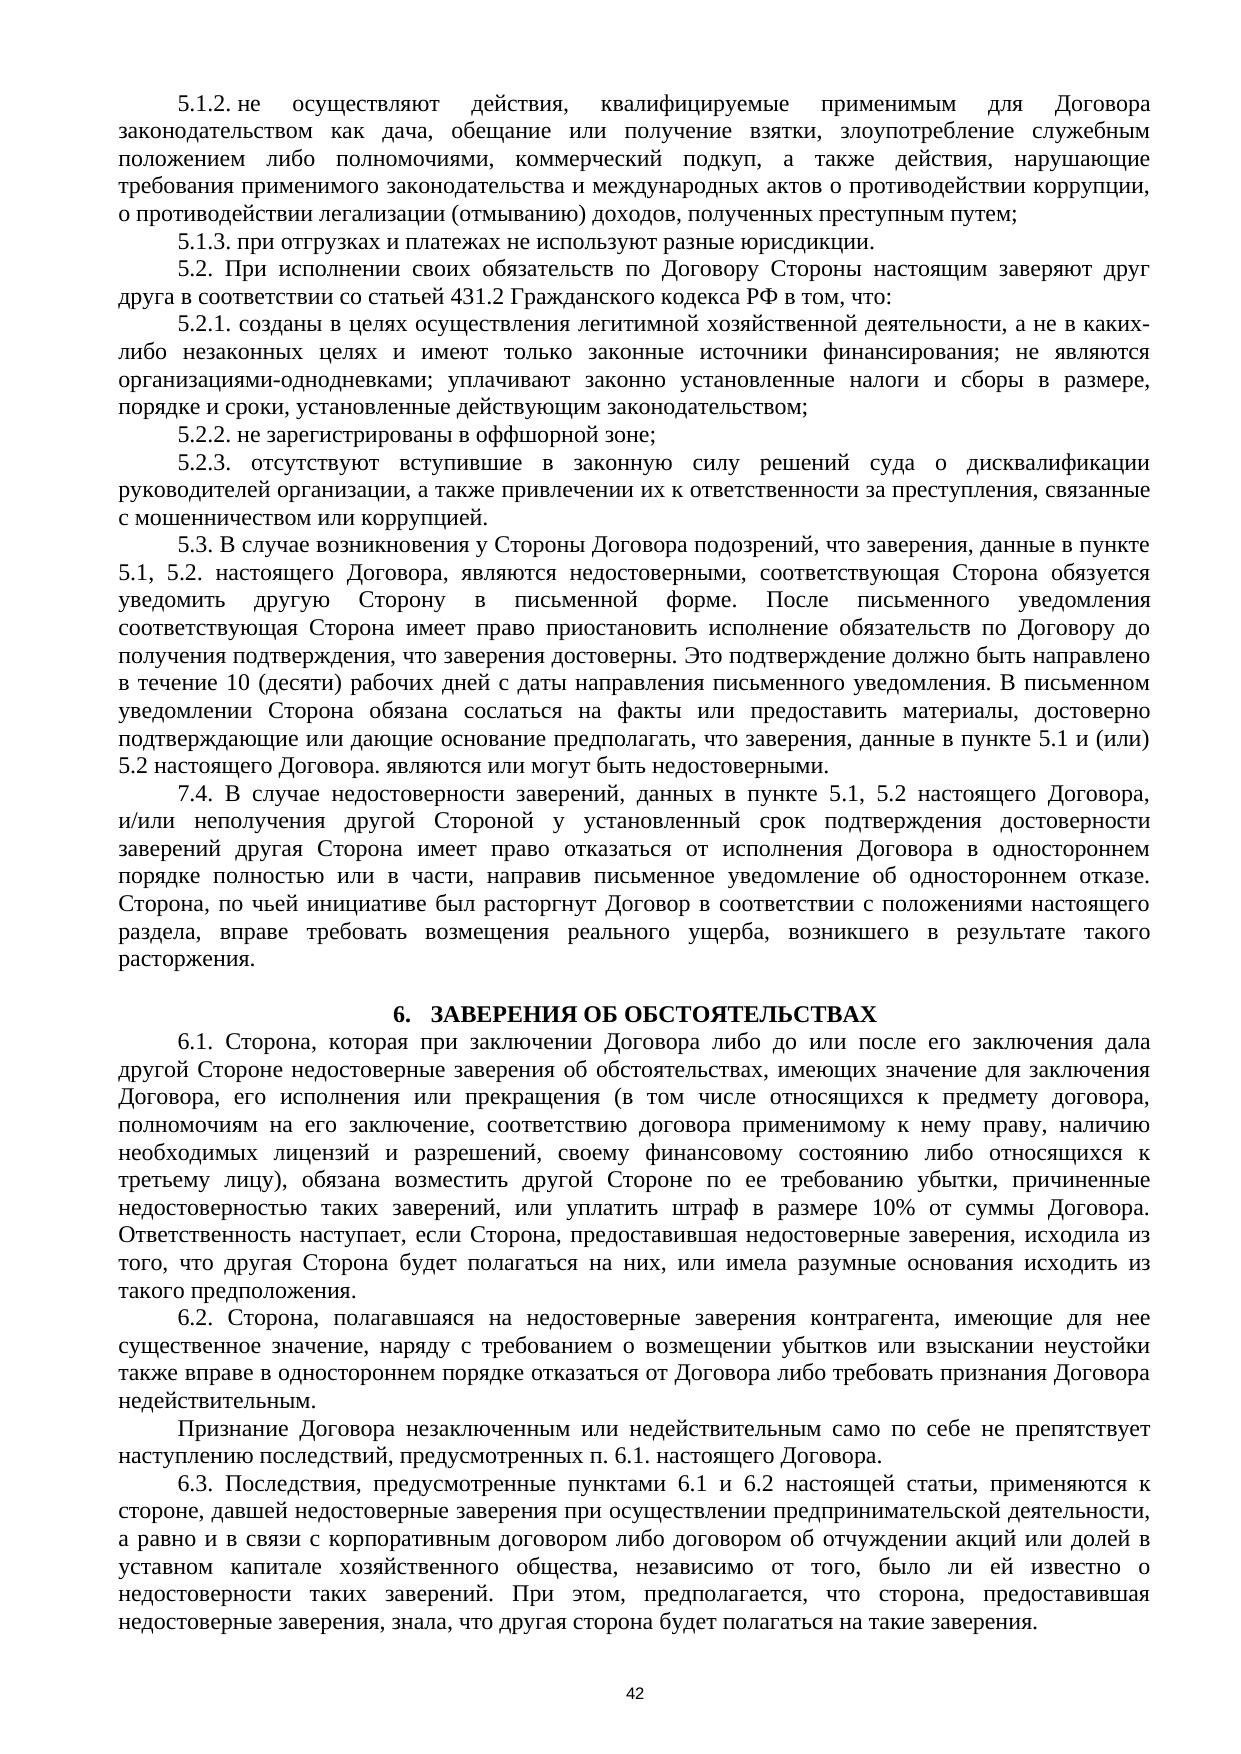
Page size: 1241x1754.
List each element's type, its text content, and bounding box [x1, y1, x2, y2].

text 6.2. Сторона, полагавшаяся на недостоверные заверения контрагента, имеющие для нее существенное значение, наряду с требованием о возмещении убытков или взыскании неустойки также вправе в одностороннем порядке отказаться от Договора либо требовать признания Договора недействительным. [118, 1303, 1152, 1414]
list 5.2.1. созданы в целях осуществления легитимной хозяйственной деятельности, а не в каких-либо незаконных целях и имеют только законные источники финансирования; не являются организациями-однодневками; уплачивают законно установленные налоги и сборы в размере, порядке и сроки, установленные действующим законодательством; [118, 309, 1152, 420]
list 7.4. В случае недостоверности заверений, данных в пункте 5.1, 5.2 настоящего Договора, и/или неполучения другой Стороной у установленный срок подтверждения достоверности заверений другая Сторона имеет право отказаться от исполнения Договора в одностороннем порядке полностью или в части, направив письменное уведомление об одностороннем отказе. Сторона, по чьей инициативе был расторгнут Договор в соответствии с положениями настоящего раздела, вправе требовать возмещения реального ущерба, возникшего в результате такого расторжения. [118, 779, 1152, 972]
list 5.1.2. не осуществляют действия, квалифицируемые применимым для Договора законодательством как дача, обещание или получение взятки, злоупотребление служебным положением либо полномочиями, коммерческий подкуп, а также действия, нарушающие требования применимого законодательства и международных актов о противодействии коррупции, о противодействии легализации (отмыванию) доходов, полученных преступным путем; [118, 89, 1152, 227]
list 5.3. В случае возникновения у Стороны Договора подозрений, что заверения, данные в пункте 5.1, 5.2. настоящего Договора, являются недостоверными, соответствующая Сторона обязуется уведомить другую Сторону в письменной форме. После письменного уведомления соответствующая Сторона имеет право приостановить исполнение обязательств по Договору до получения подтверждения, что заверения достоверны. Это подтверждение должно быть направлено в течение 10 (десяти) рабочих дней с даты направления письменного уведомления. В письменном уведомлении Сторона обязана сослаться на факты или предоставить материалы, достоверно подтверждающие или дающие основание предполагать, что заверения, данные в пункте 5.1 и (или) 5.2 настоящего Договора. являются или могут быть недостоверными. [118, 530, 1152, 779]
list 5.1.3. при отгрузках и платежах не используют разные юрисдикции. [118, 227, 1152, 254]
list ЗАВЕРЕНИЯ ОБ ОБСТОЯТЕЛЬСТВАХ [118, 999, 1152, 1027]
text Признание Договора незаключенным или недействительным само по себе не препятствует наступлению последствий, предусмотренных п. 6.1. настоящего Договора. [118, 1414, 1152, 1469]
text 6.3. Последствия, предусмотренные пунктами 6.1 и 6.2 настоящей статьи, применяются к стороне, давшей недостоверные заверения при осуществлении предпринимательской деятельности, а равно и в связи с корпоративным договором либо договором об отчуждении акций или долей в уставном капитале хозяйственного общества, независимо от того, было ли ей известно о недостоверности таких заверений. При этом, предполагается, что сторона, предоставившая недостоверные заверения, знала, что другая сторона будет полагаться на такие заверения. [118, 1469, 1152, 1634]
text 6.1. Сторона, которая при заключении Договора либо до или после его заключения дала другой Стороне недостоверные заверения об обстоятельствах, имеющих значение для заключения Договора, его исполнения или прекращения (в том числе относящихся к предмету договора, полномочиям на его заключение, соответствию договора применимому к нему праву, наличию необходимых лицензий и разрешений, своему финансовому состоянию либо относящихся к третьему лицу), обязана возместить другой Стороне по ее требованию убытки, причиненные недостоверностью таких заверений, или уплатить штраф в размере 10% от суммы Договора. Ответственность наступает, если Сторона, предоставившая недостоверные заверения, исходила из того, что другая Сторона будет полагаться на них, или имела разумные основания исходить из такого предположения. [118, 1027, 1152, 1303]
list 5.2. При исполнении своих обязательств по Договору Стороны настоящим заверяют друг друга в соответствии со статьей 431.2 Гражданского кодекса РФ в том, что: [118, 254, 1152, 309]
list 5.2.3. отсутствуют вступившие в законную силу решений суда о дисквалификации руководителей организации, а также привлечении их к ответственности за преступления, связанные с мошенничеством или коррупцией. [118, 447, 1152, 530]
list 5.2.2. не зарегистрированы в оффшорной зоне; [118, 420, 1152, 447]
